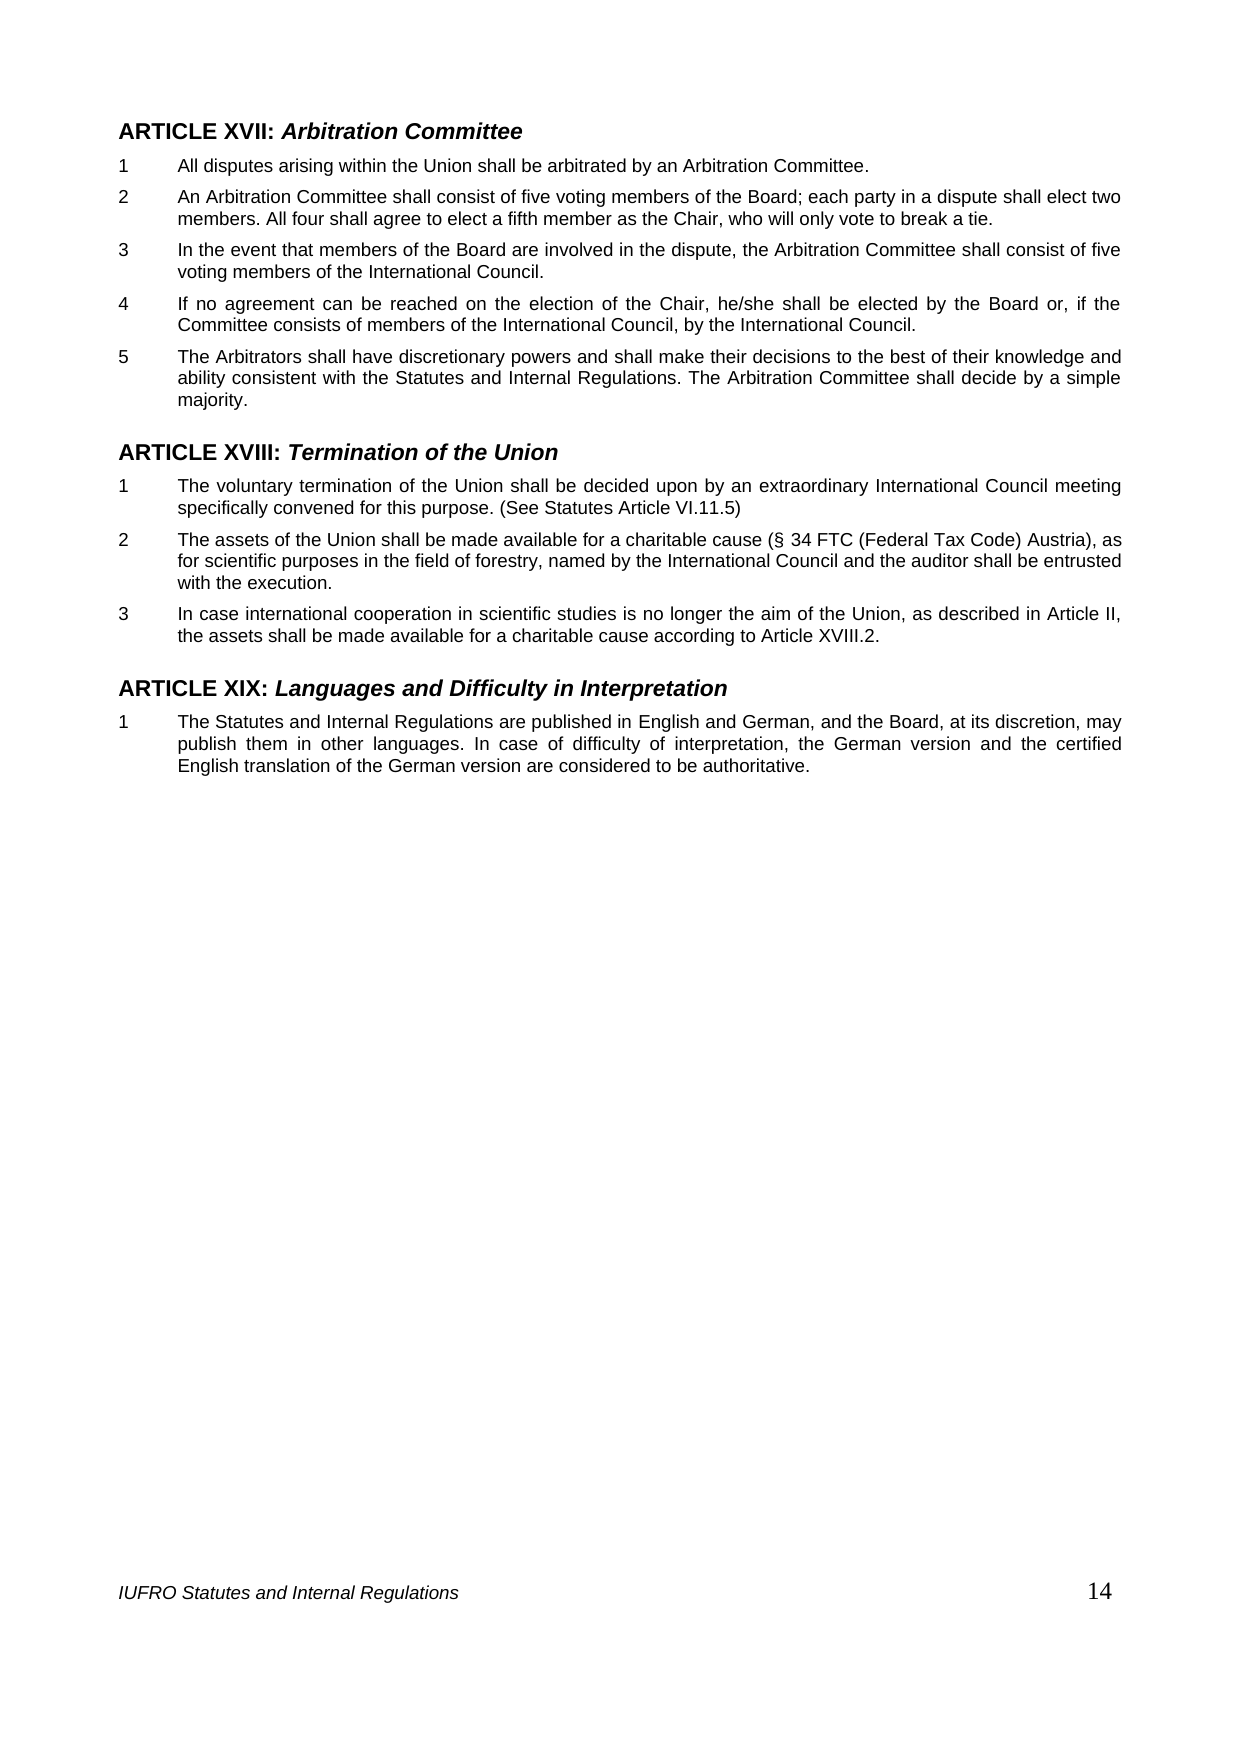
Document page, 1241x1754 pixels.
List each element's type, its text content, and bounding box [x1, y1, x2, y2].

text ARTICLE XVII: Arbitration Committee [118, 118, 1122, 144]
text 3 In case international cooperation in scientific studies is no longer the aim of the Union, as described in Article II, the assets shall be made available for a charitable cause according to Article XVIII.2. [118, 603, 1122, 646]
text 5 The Arbitrators shall have discretionary powers and shall make their decisions to the best of their knowledge and ability consistent with the Statutes and Internal Regulations. The Arbitration Committee shall decide by a simple majority. [118, 345, 1122, 410]
text ARTICLE XIX: Languages and Difficulty in Interpretation [118, 675, 1122, 701]
text 2 The assets of the Union shall be made available for a charitable cause (§ 34 FTC (Federal Tax Code) Austria), as for scientific purposes in the field of forestry, named by the International Council and the auditor shall be entrusted with the execution. [118, 528, 1122, 593]
text 1 All disputes arising within the Union shall be arbitrated by an Arbitration Committee. [118, 154, 1122, 176]
text 1 The voluntary termination of the Union shall be decided upon by an extraordinary International Council meeting specifically convened for this purpose. (See Statutes Article VI.11.5) [118, 475, 1122, 518]
text 4 If no agreement can be reached on the election of the Chair, he/she shall be elected by the Board or, if the Committee consists of members of the International Council, by the International Council. [118, 292, 1122, 335]
text 3 In the event that members of the Board are involved in the dispute, the Arbitration Committee shall consist of five voting members of the International Council. [118, 239, 1122, 282]
text 2 An Arbitration Committee shall consist of five voting members of the Board; each party in a dispute shall elect two members. All four shall agree to elect a fifth member as the Chair, who will only vote to break a tie. [118, 186, 1122, 229]
text ARTICLE XVIII: Termination of the Union [118, 439, 1122, 465]
text 1 The Statutes and Internal Regulations are published in English and German, and the Board, at its discretion, may publish them in other languages. In case of difficulty of interpretation, the German version and the certified English translation of the German version are considered to be authoritative. [118, 711, 1122, 776]
